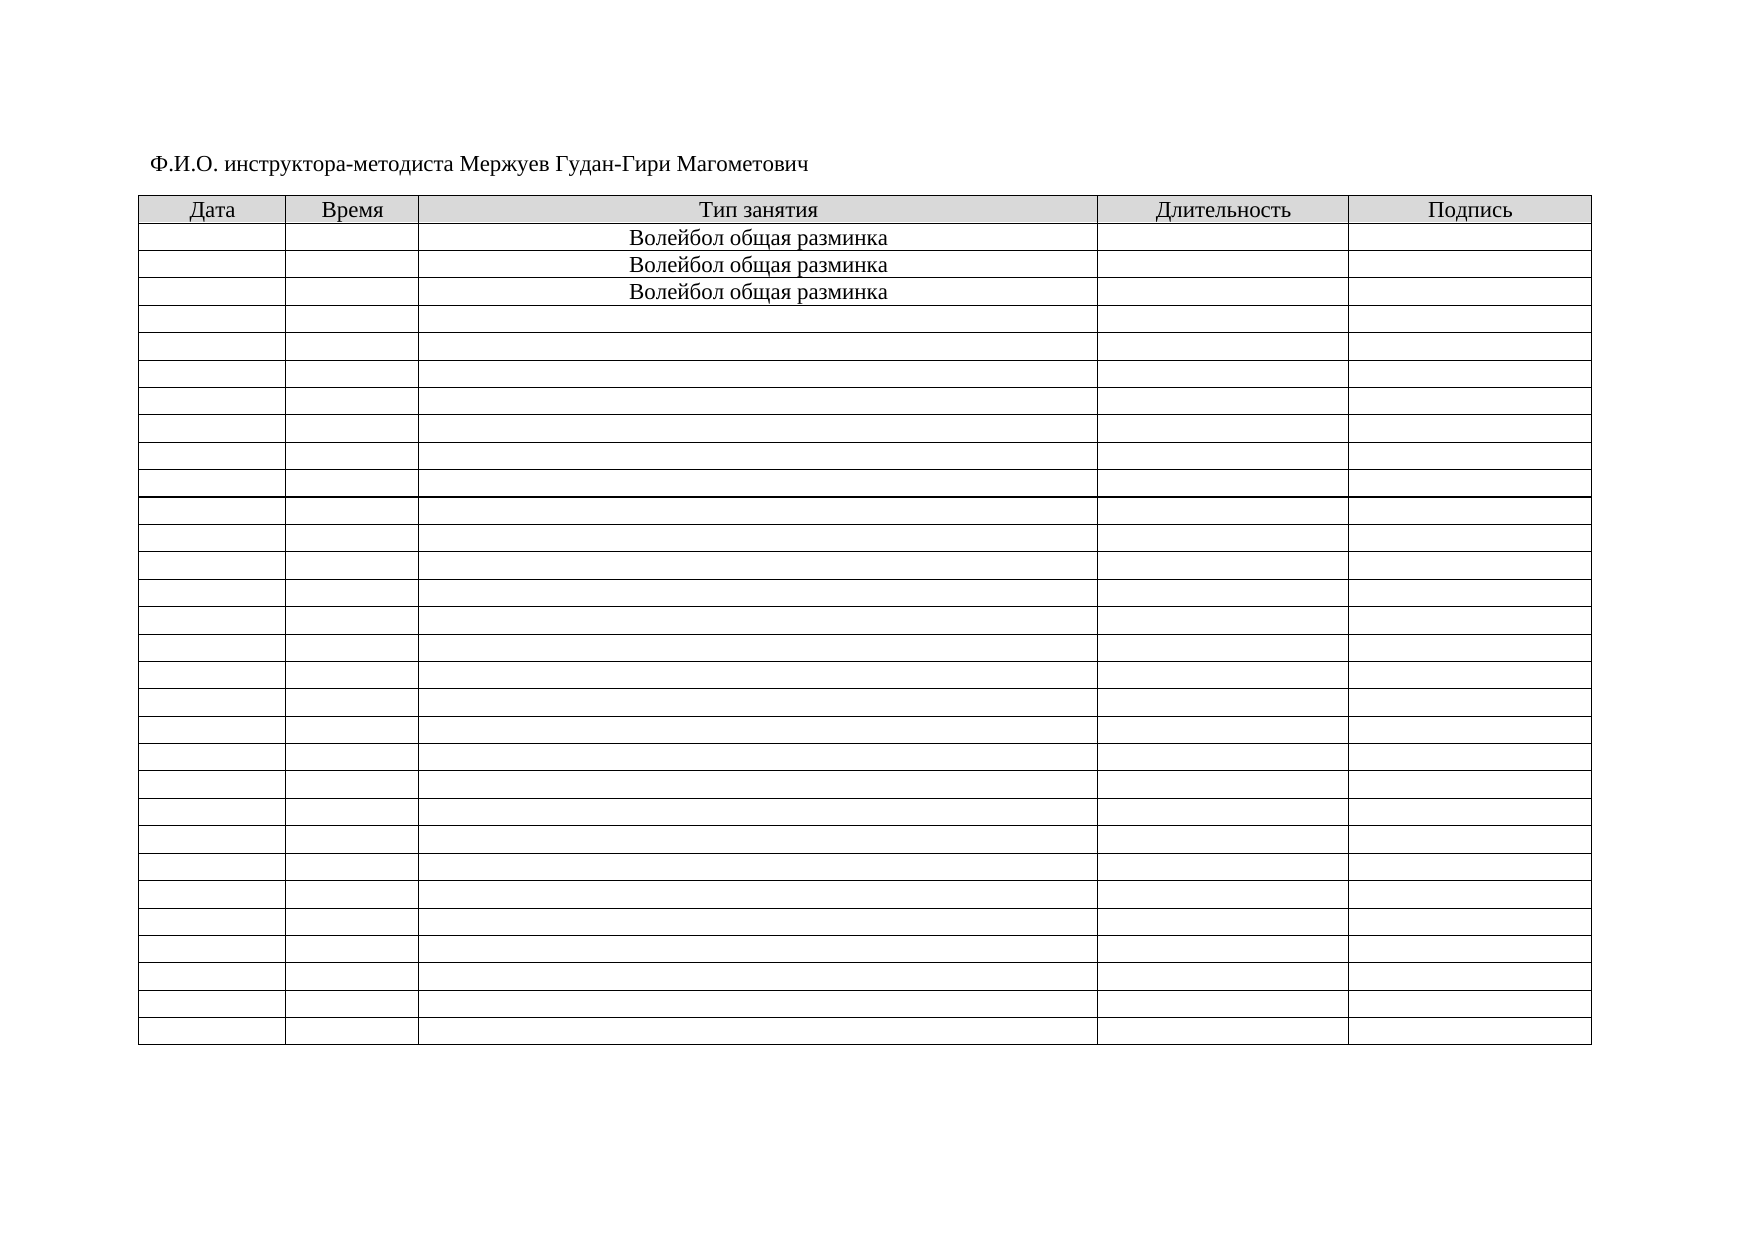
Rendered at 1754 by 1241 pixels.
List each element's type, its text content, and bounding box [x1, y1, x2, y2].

table_cell [419, 717, 1097, 743]
table_cell [419, 306, 1097, 332]
table_cell [1349, 361, 1591, 387]
table_cell [286, 224, 418, 250]
text Ф.И.О. инструктора-методиста Мержуев Гудан-Гири Магометович [150, 150, 1604, 176]
table_cell [1098, 963, 1348, 989]
table_cell [139, 1018, 285, 1044]
table_cell [1349, 662, 1591, 688]
table_cell [286, 936, 418, 962]
table_cell [1098, 1018, 1348, 1044]
table_cell [1349, 936, 1591, 962]
table_cell [286, 607, 418, 633]
table_cell [419, 744, 1097, 770]
table_cell [419, 443, 1097, 469]
table_cell [139, 470, 285, 496]
table_cell [1349, 333, 1591, 359]
table_cell [286, 1018, 418, 1044]
table_cell [1349, 826, 1591, 853]
table_cell [1349, 224, 1591, 250]
table_header Подпись [1349, 196, 1591, 222]
table_cell [419, 1018, 1097, 1044]
table_cell [1098, 991, 1348, 1017]
table_cell [139, 607, 285, 633]
table_cell [419, 689, 1097, 716]
table_cell [139, 224, 285, 250]
table_cell [419, 662, 1097, 688]
table_cell [286, 361, 418, 387]
table_cell [139, 388, 285, 414]
table_cell [1098, 689, 1348, 716]
table_cell [286, 552, 418, 579]
table_cell [1098, 854, 1348, 880]
table_header Длительность [1098, 196, 1348, 222]
table_cell [1098, 552, 1348, 579]
table_cell [1098, 909, 1348, 935]
table_cell [139, 991, 285, 1017]
table_cell [1349, 963, 1591, 989]
table_cell [1349, 306, 1591, 332]
table_cell [139, 278, 285, 305]
table_cell [1098, 278, 1348, 305]
table_cell [1349, 909, 1591, 935]
table_cell [139, 552, 285, 579]
table_cell [1349, 498, 1591, 524]
table_header Дата [139, 196, 285, 222]
table_cell [1349, 799, 1591, 825]
table_cell [286, 388, 418, 414]
table_cell [139, 689, 285, 716]
table_cell [1098, 525, 1348, 551]
table_cell [419, 388, 1097, 414]
table_cell [1098, 333, 1348, 359]
table_cell [286, 826, 418, 853]
table_cell [419, 361, 1097, 387]
table_header Тип занятия [419, 196, 1097, 222]
table_cell [286, 635, 418, 661]
table_cell [419, 799, 1097, 825]
table_cell [1098, 771, 1348, 798]
table_cell [1098, 361, 1348, 387]
table_cell [419, 525, 1097, 551]
table_cell [1349, 251, 1591, 277]
table_cell [139, 498, 285, 524]
table_cell [286, 498, 418, 524]
table_cell [1349, 635, 1591, 661]
table_cell [286, 306, 418, 332]
table_cell [139, 717, 285, 743]
table_cell [1098, 717, 1348, 743]
table_cell [1349, 525, 1591, 551]
table_cell [1098, 580, 1348, 606]
table_cell [419, 498, 1097, 524]
table_cell [1098, 799, 1348, 825]
table_cell [139, 525, 285, 551]
table_cell [1098, 224, 1348, 250]
table_cell [1098, 470, 1348, 496]
table_cell [419, 909, 1097, 935]
table_cell Волейбол общая разминка [419, 278, 1097, 305]
table_cell [286, 771, 418, 798]
table_cell [1349, 607, 1591, 633]
table_cell [1349, 580, 1591, 606]
table_cell [286, 991, 418, 1017]
table_cell [419, 333, 1097, 359]
table_cell Волейбол общая разминка [419, 251, 1097, 277]
table_cell [419, 963, 1097, 989]
table_cell [139, 635, 285, 661]
table_cell [139, 662, 285, 688]
table_cell [139, 826, 285, 853]
table_cell [1349, 388, 1591, 414]
table_cell [1349, 991, 1591, 1017]
table_cell [286, 744, 418, 770]
table_cell [1098, 498, 1348, 524]
table_cell [286, 909, 418, 935]
table_cell [1098, 415, 1348, 442]
table_cell [139, 881, 285, 907]
table_cell [1349, 470, 1591, 496]
table_cell [1349, 443, 1591, 469]
table_cell [1098, 251, 1348, 277]
table_cell [286, 717, 418, 743]
table_cell [139, 333, 285, 359]
table_cell [1349, 552, 1591, 579]
table_cell [1098, 881, 1348, 907]
table_cell [139, 936, 285, 962]
table_cell [1349, 854, 1591, 880]
table_cell [1349, 717, 1591, 743]
table_cell [1349, 278, 1591, 305]
table_cell Волейбол общая разминка [419, 224, 1097, 250]
table_cell [1349, 689, 1591, 716]
table_cell [419, 470, 1097, 496]
table_cell [1098, 607, 1348, 633]
table_cell [1349, 881, 1591, 907]
table_cell [286, 278, 418, 305]
table_cell [1349, 415, 1591, 442]
table_cell [286, 251, 418, 277]
table_cell [1098, 635, 1348, 661]
table_cell [286, 881, 418, 907]
table_cell [1098, 306, 1348, 332]
table_cell [139, 251, 285, 277]
table_cell [419, 607, 1097, 633]
table_cell [139, 361, 285, 387]
table_cell [139, 909, 285, 935]
table_cell [419, 635, 1097, 661]
table_cell [286, 443, 418, 469]
table_cell [1098, 936, 1348, 962]
table_cell [419, 991, 1097, 1017]
table_cell [286, 854, 418, 880]
table_cell [139, 744, 285, 770]
table_cell [286, 470, 418, 496]
table_cell [139, 963, 285, 989]
table_cell [139, 306, 285, 332]
table_cell [286, 689, 418, 716]
table_cell [139, 799, 285, 825]
table_cell [419, 771, 1097, 798]
table_cell [1098, 662, 1348, 688]
table_cell [1098, 744, 1348, 770]
table_cell [139, 415, 285, 442]
table_cell [419, 936, 1097, 962]
table_cell [419, 854, 1097, 880]
table_cell [1349, 771, 1591, 798]
table_cell [286, 525, 418, 551]
table_cell [1349, 744, 1591, 770]
table_cell [419, 580, 1097, 606]
table_cell [139, 443, 285, 469]
table_cell [1098, 388, 1348, 414]
table_cell [419, 552, 1097, 579]
table_cell [139, 854, 285, 880]
table_cell [419, 881, 1097, 907]
table_cell [139, 580, 285, 606]
table_cell [1098, 826, 1348, 853]
table_cell [286, 580, 418, 606]
table_cell [286, 662, 418, 688]
table_cell [286, 333, 418, 359]
table_cell [139, 771, 285, 798]
table_cell [1349, 1018, 1591, 1044]
table_cell [286, 963, 418, 989]
table_cell [1098, 443, 1348, 469]
table_cell [286, 799, 418, 825]
table_cell [419, 826, 1097, 853]
table_header Время [286, 196, 418, 222]
table_cell [286, 415, 418, 442]
table_cell [419, 415, 1097, 442]
